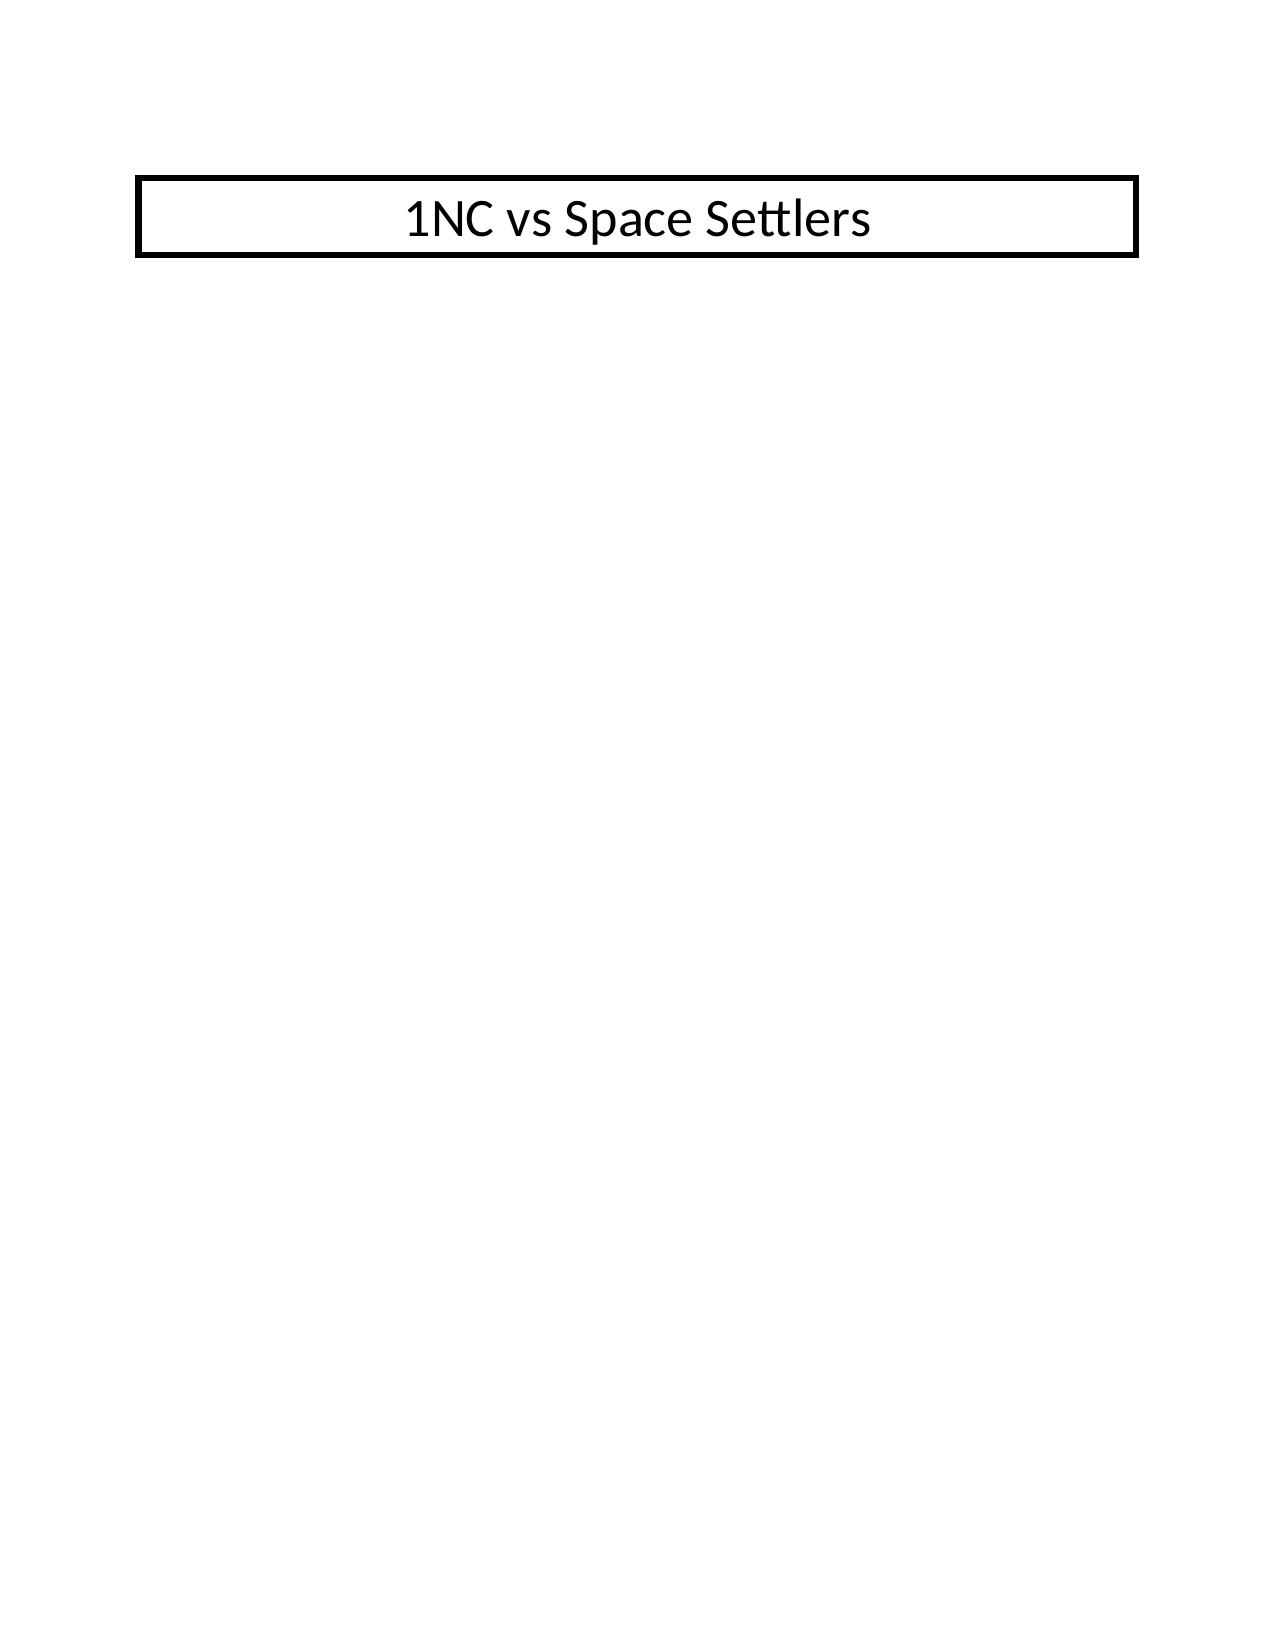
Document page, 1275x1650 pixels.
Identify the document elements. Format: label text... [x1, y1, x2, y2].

subtitle 1NC vs Space Settlers [142, 181, 1133, 252]
